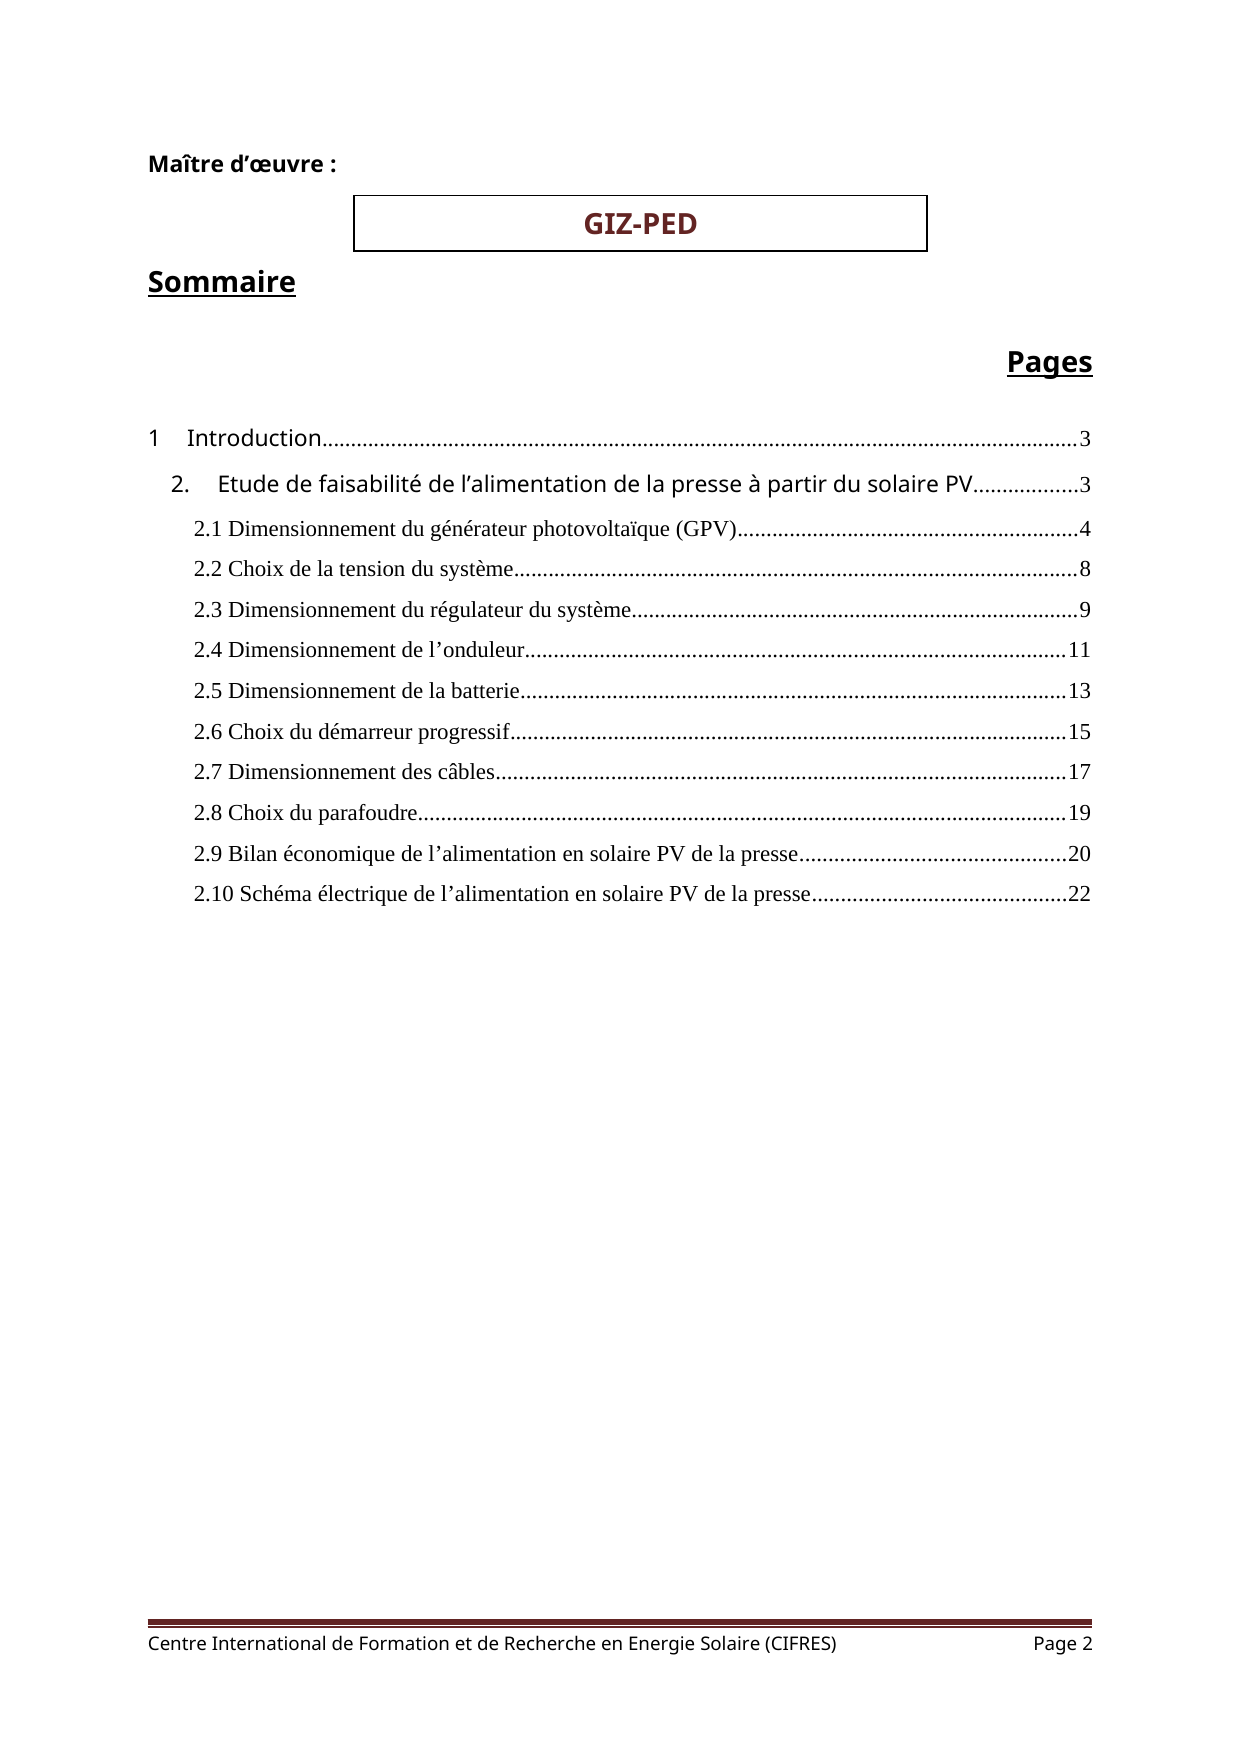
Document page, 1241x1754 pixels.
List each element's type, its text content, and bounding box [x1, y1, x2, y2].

text 2.5 Dimensionnement de la batterie 13 [193, 677, 1092, 703]
text 2.9 Bilan économique de l’alimentation en solaire PV de la presse 20 [193, 839, 1092, 866]
text 2.1 Dimensionnement du générateur photovoltaïque (GPV) 4 [193, 514, 1092, 541]
text 2.6 Choix du démarreur progressif 15 [193, 718, 1092, 744]
text 2.3 Dimensionnement du régulateur du système 9 [193, 596, 1092, 622]
text 2.8 Choix du parafoudre 19 [193, 799, 1092, 825]
text 2. Etude de faisabilité de l’alimentation de la presse à partir du solaire PV 3 [171, 468, 1092, 499]
text Maître d’œuvre : [148, 148, 1092, 179]
text Pages [148, 342, 1092, 381]
text 1 Introduction 3 [148, 422, 1092, 453]
text 2.4 Dimensionnement de l’onduleur 11 [193, 636, 1092, 663]
text 2.2 Choix de la tension du système 8 [193, 555, 1092, 582]
text 2.7 Dimensionnement des câbles 17 [193, 758, 1092, 785]
text Sommaire [148, 261, 1092, 301]
text 2.10 Schéma électrique de l’alimentation en solaire PV de la presse 22 [193, 880, 1092, 907]
